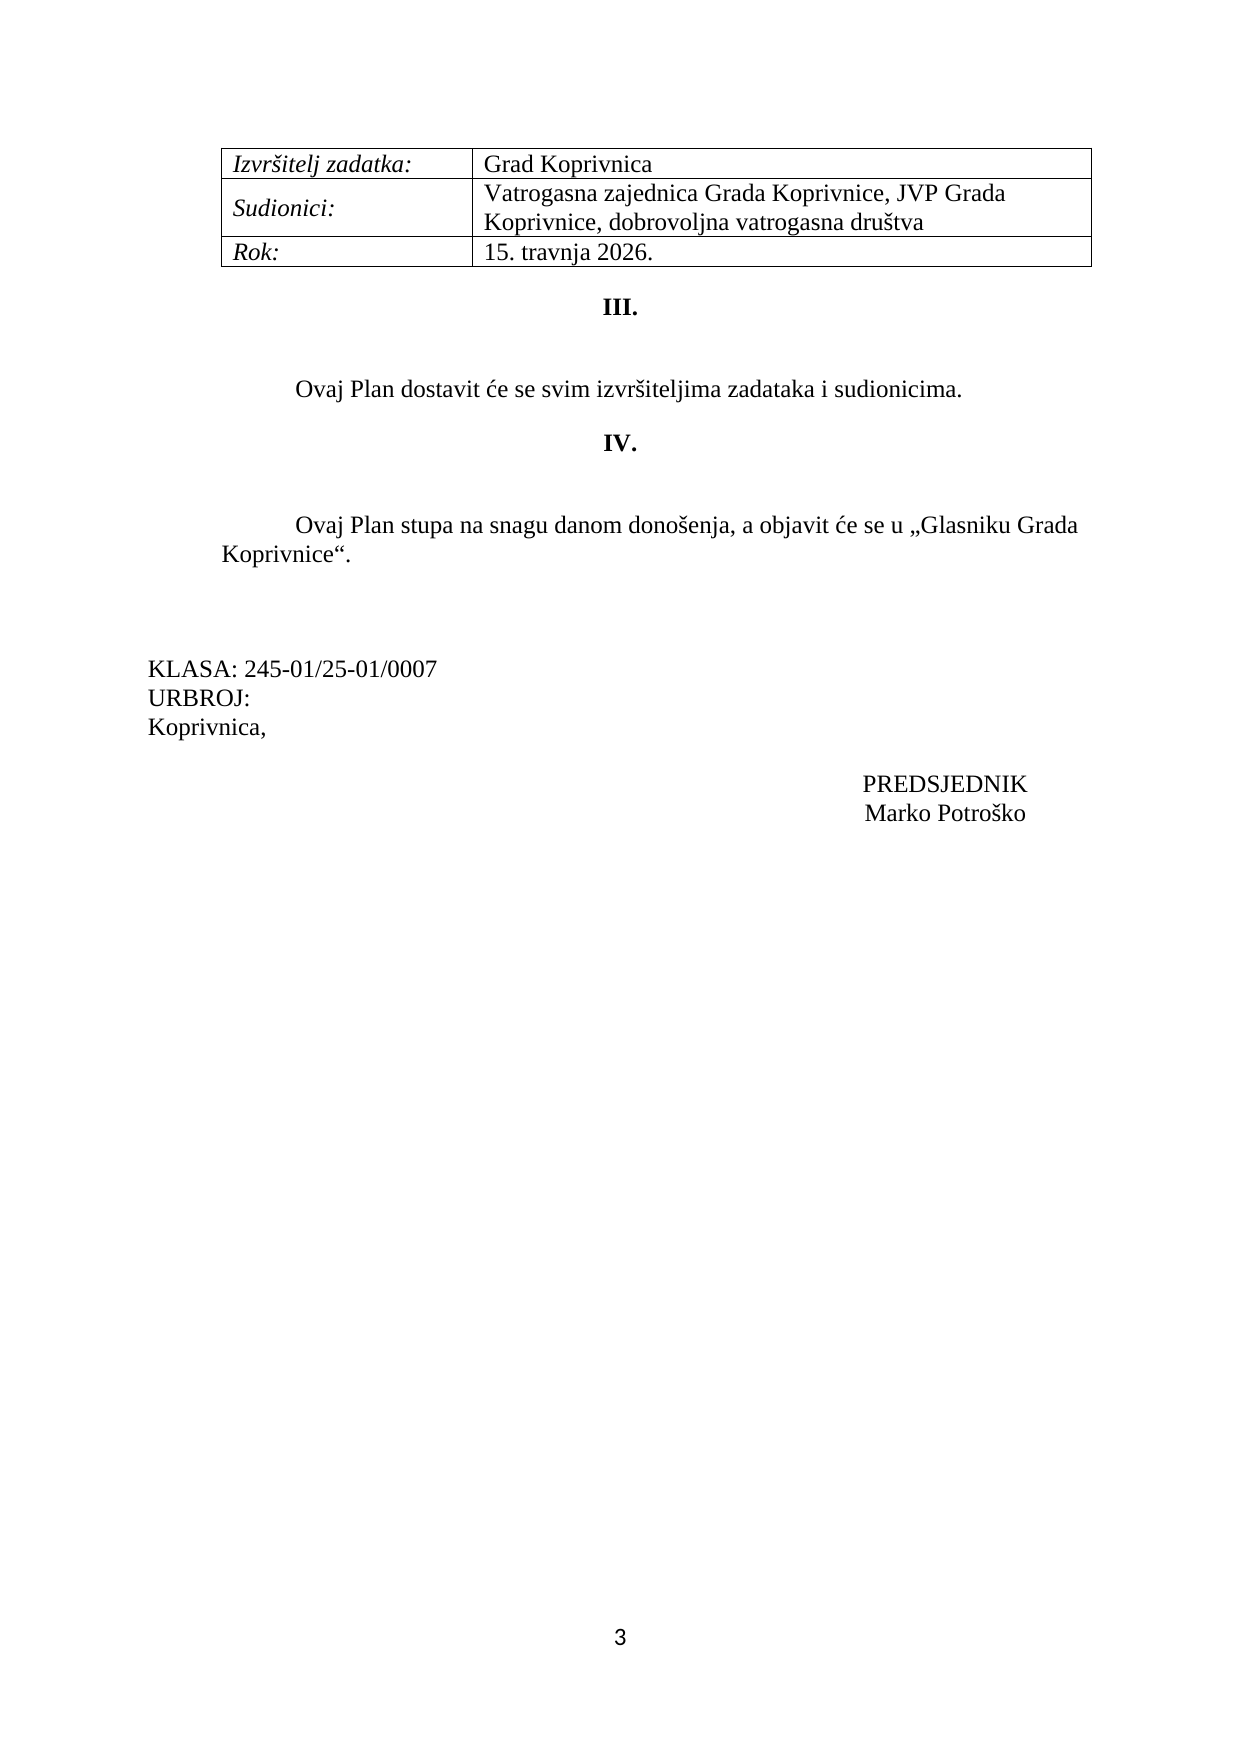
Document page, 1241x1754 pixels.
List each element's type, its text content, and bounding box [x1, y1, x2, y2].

text KLASA: 245-01/25-01/0007 [148, 654, 1093, 683]
table_cell Sudionici: [222, 179, 472, 236]
text III. [148, 292, 1093, 321]
table_cell Vatrogasna zajednica Grada Koprivnice, JVP Grada Koprivnice, dobrovoljna vatrogasna društva [473, 179, 1091, 236]
table_cell Rok: [222, 237, 472, 266]
text Ovaj Plan dostavit će se svim izvršiteljima zadataka i sudionicima. [221, 374, 1093, 403]
table_header Izvršitelj zadatka: [222, 149, 472, 177]
text PREDSJEDNIK [148, 769, 1093, 798]
table_cell 15. travnja 2026. [473, 237, 1091, 266]
text Koprivnica, [148, 712, 1093, 741]
table_header Grad Koprivnica [473, 149, 1091, 177]
text URBROJ: [148, 683, 1093, 712]
text IV. [148, 428, 1093, 457]
text Marko Potroško [148, 798, 1093, 827]
text Ovaj Plan stupa na snagu danom donošenja, a objavit će se u „Glasniku Grada Koprivnice“. [221, 511, 1093, 568]
